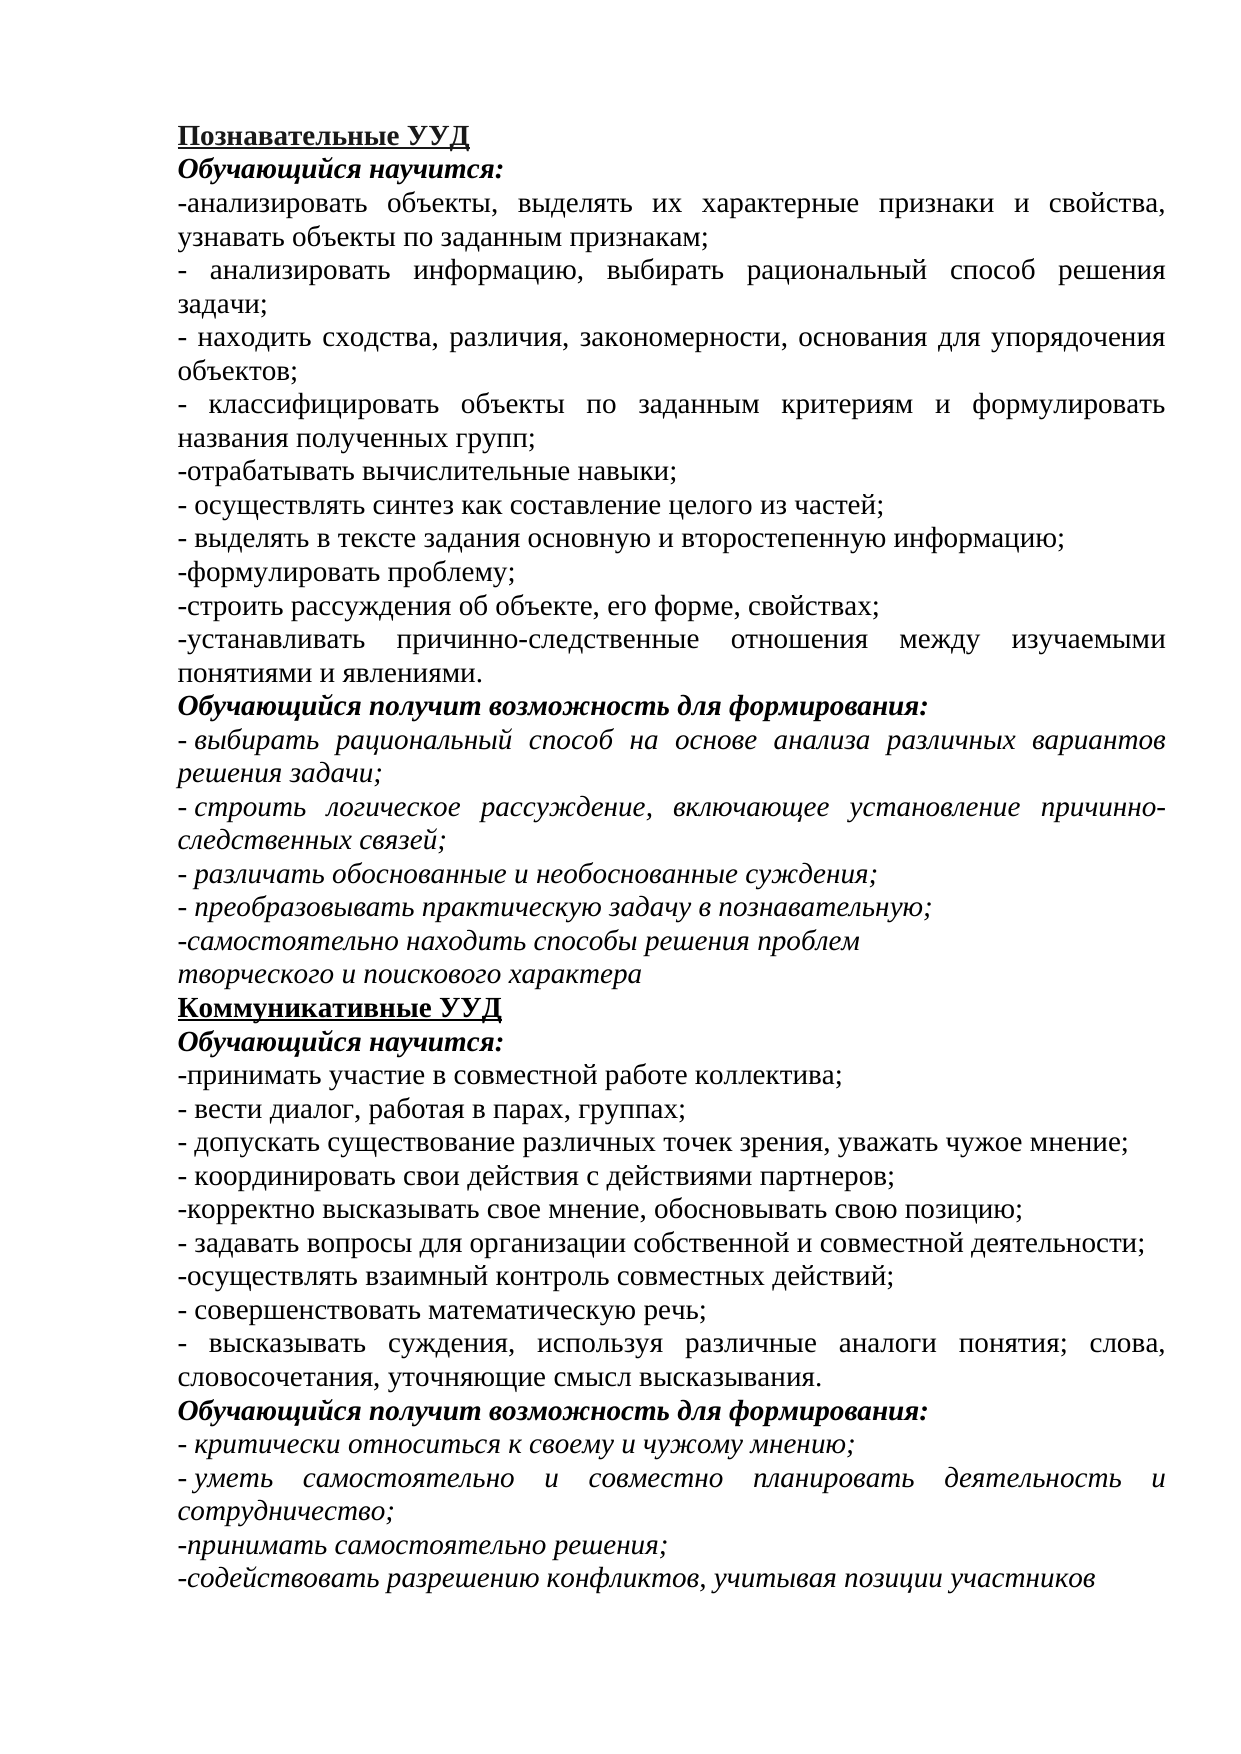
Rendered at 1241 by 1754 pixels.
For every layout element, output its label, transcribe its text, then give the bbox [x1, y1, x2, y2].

text -устанавливать причинно-следственные отношения между изучаемыми понятиями и явлениями. [177, 621, 1167, 688]
text Обучающийся научится: [177, 1024, 1167, 1057]
text - координировать свои действия с действиями партнеров; [177, 1158, 1167, 1191]
text - находить сходства, различия, закономерности, основания для упорядочения объектов; [177, 319, 1167, 386]
text - строить логическое рассуждение, включающее установление причинно-следственных связей; [177, 789, 1167, 856]
text - уметь самостоятельно и совместно планировать деятельность и сотрудничество; [177, 1460, 1167, 1527]
text Обучающийся научится: [177, 152, 1167, 185]
text - допускать существование различных точек зрения, уважать чужое мнение; [177, 1124, 1167, 1158]
text -корректно высказывать свое мнение, обосновывать свою позицию; [177, 1191, 1167, 1225]
text -отрабатывать вычислительные навыки; [177, 453, 1167, 487]
text -строить рассуждения об объекте, его форме, свойствах; [177, 588, 1167, 621]
text -осуществлять взаимный контроль совместных действий; [177, 1258, 1167, 1292]
text - классифицировать объекты по заданным критериям и формулировать названия полученных групп; [177, 386, 1167, 453]
text -содействовать разрешению конфликтов, учитывая позиции участников [177, 1560, 1167, 1594]
text -принимать участие в совместной работе коллектива; [177, 1057, 1167, 1091]
text Обучающийся получит возможность для формирования: [177, 1393, 1167, 1426]
text - вести диалог, работая в парах, группах; [177, 1091, 1167, 1124]
text Познавательные УУД [177, 118, 1167, 152]
text - осуществлять синтез как составление целого из частей; [177, 487, 1167, 521]
text - различать обоснованные и необоснованные суждения; [177, 856, 1167, 889]
text Обучающийся получит возможность для формирования: [177, 688, 1167, 722]
text - совершенствовать математическую речь; [177, 1292, 1167, 1326]
text - выделять в тексте задания основную и второстепенную информацию; [177, 521, 1167, 554]
text - анализировать информацию, выбирать рациональный способ решения задачи; [177, 252, 1167, 319]
text -анализировать объекты, выделять их характерные признаки и свойства, узнавать объекты по заданным признакам; [177, 185, 1167, 252]
text творческого и поискового характера [177, 957, 1167, 990]
text Коммуникативные УУД [177, 990, 1167, 1024]
text -формулировать проблему; [177, 554, 1167, 588]
text - критически относиться к своему и чужому мнению; [177, 1426, 1167, 1460]
text - преобразовывать практическую задачу в познавательную; [177, 889, 1167, 923]
text -принимать самостоятельно решения; [177, 1527, 1167, 1560]
text - выбирать рациональный способ на основе анализа различных вариантов решения задачи; [177, 722, 1167, 789]
text - задавать вопросы для организации собственной и совместной деятельности; [177, 1225, 1167, 1258]
text -самостоятельно находить способы решения проблем [177, 923, 1167, 957]
text - высказывать суждения, используя различные аналоги понятия; слова, словосочетания, уточняющие смысл высказывания. [177, 1326, 1167, 1393]
